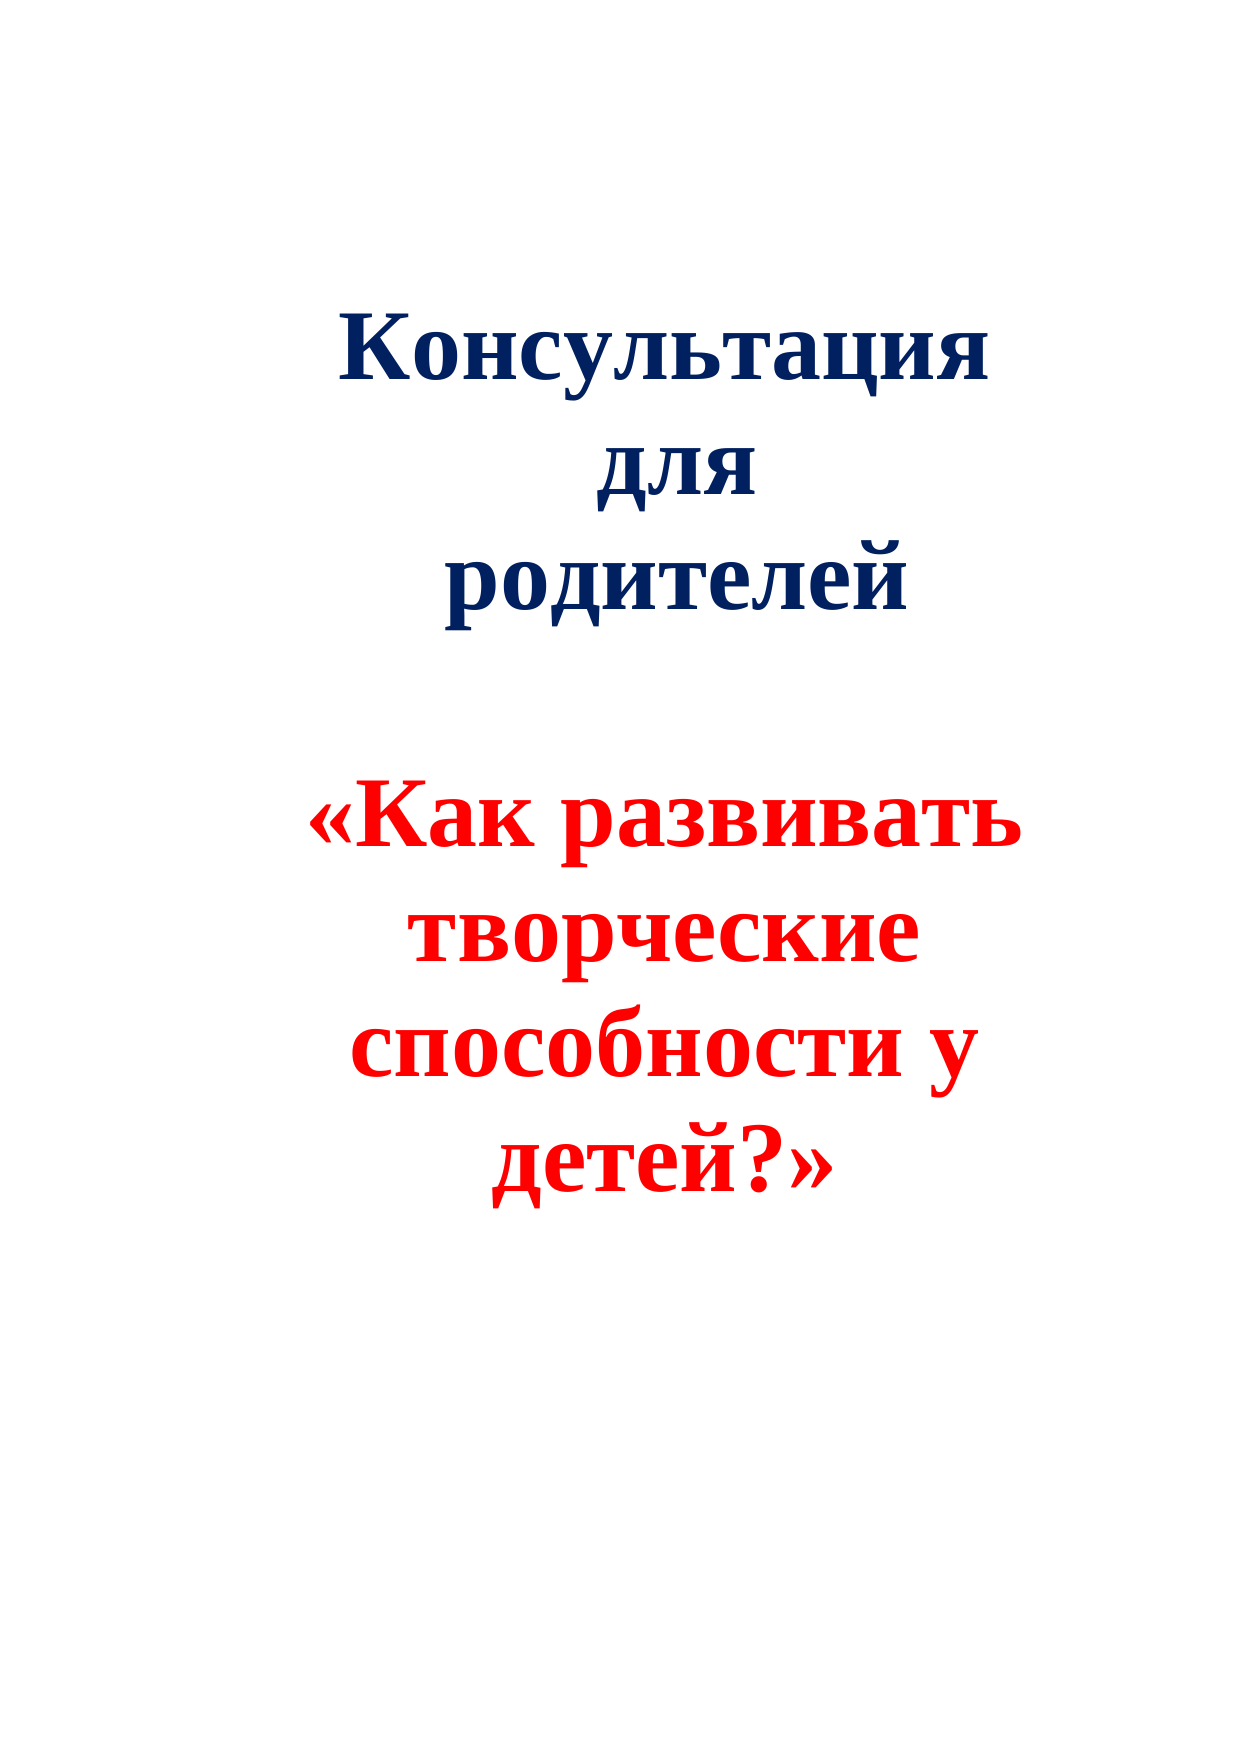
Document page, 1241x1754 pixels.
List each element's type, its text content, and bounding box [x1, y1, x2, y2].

text для [177, 401, 1152, 516]
text Консультация [177, 286, 1152, 401]
text родителей [177, 516, 1152, 631]
text «Как развивать творческие способности у детей?» [177, 753, 1152, 1213]
